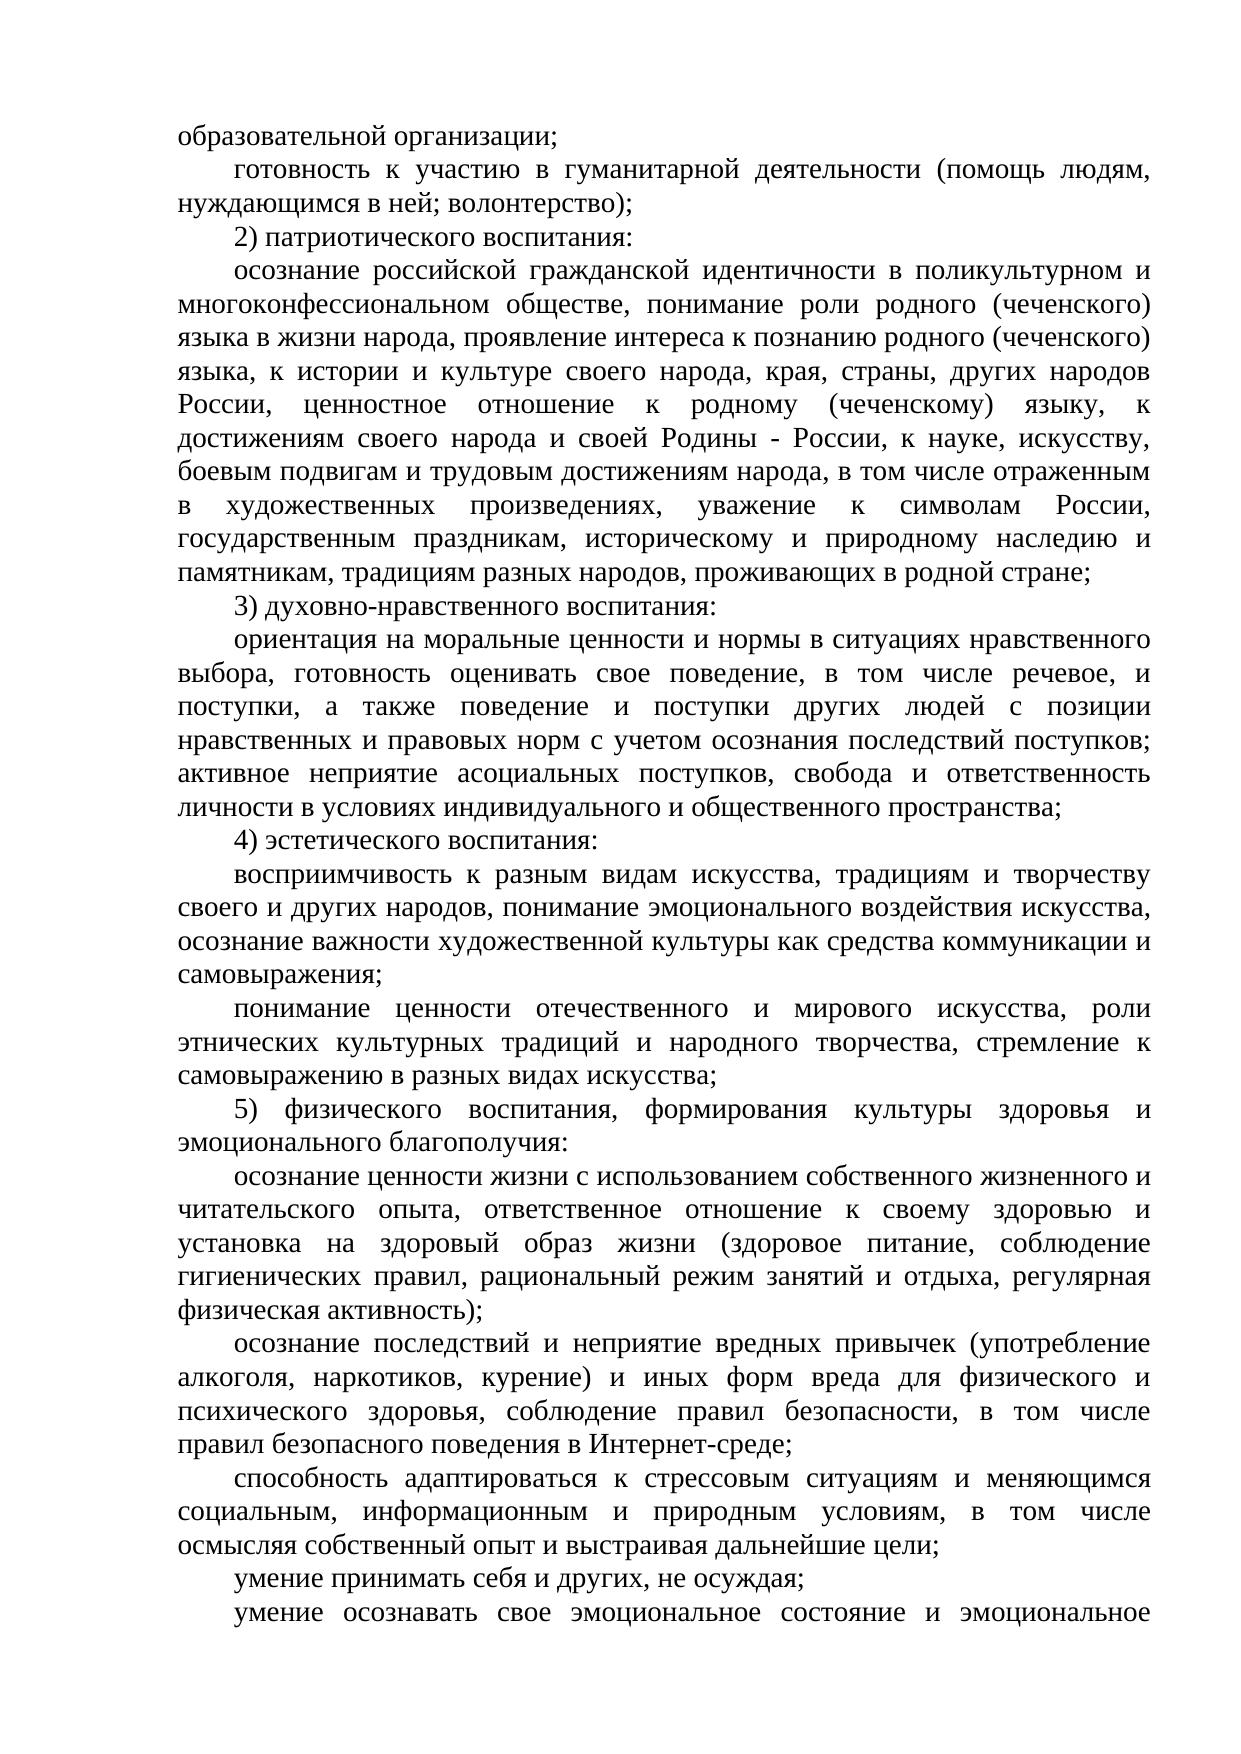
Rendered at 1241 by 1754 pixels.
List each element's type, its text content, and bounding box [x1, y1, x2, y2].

text ориентация на моральные ценности и нормы в ситуациях нравственного выбора, готовность оценивать свое поведение, в том числе речевое, и поступки, а также поведение и поступки других людей с позиции нравственных и правовых норм с учетом осознания последствий поступков; активное неприятие асоциальных поступков, свобода и ответственность личности в условиях индивидуального и общественного пространства; [177, 621, 1152, 822]
text 3) духовно-нравственного воспитания: [177, 588, 1152, 621]
text 5) физического воспитания, формирования культуры здоровья и эмоционального благополучия: [177, 1091, 1152, 1158]
text 2) патриотического воспитания: [177, 219, 1152, 252]
text осознание последствий и неприятие вредных привычек (употребление алкоголя, наркотиков, курение) и иных форм вреда для физического и психического здоровья, соблюдение правил безопасности, в том числе правил безопасного поведения в Интернет-среде; [177, 1326, 1152, 1460]
text понимание ценности отечественного и мирового искусства, роли этнических культурных традиций и народного творчества, стремление к самовыражению в разных видах искусства; [177, 990, 1152, 1091]
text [177, 118, 1152, 152]
text способность адаптироваться к стрессовым ситуациям и меняющимся социальным, информационным и природным условиям, в том числе осмысляя собственный опыт и выстраивая дальнейшие цели; [177, 1460, 1152, 1560]
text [177, 1594, 1152, 1627]
text умение принимать себя и других, не осуждая; [177, 1560, 1152, 1594]
text готовность к участию в гуманитарной деятельности (помощь людям, нуждающимся в ней; волонтерство); [177, 152, 1152, 219]
text осознание российской гражданской идентичности в поликультурном и многоконфессиональном обществе, понимание роли родного (чеченского) языка в жизни народа, проявление интереса к познанию родного (чеченского) языка, к истории и культуре своего народа, края, страны, других народов России, ценностное отношение к родному (чеченскому) языку, к достижениям своего народа и своей Родины - России, к науке, искусству, боевым подвигам и трудовым достижениям народа, в том числе отраженным в художественных произведениях, уважение к символам России, государственным праздникам, историческому и природному наследию и памятникам, традициям разных народов, проживающих в родной стране; [177, 252, 1152, 588]
text восприимчивость к разным видам искусства, традициям и творчеству своего и других народов, понимание эмоционального воздействия искусства, осознание важности художественной культуры как средства коммуникации и самовыражения; [177, 856, 1152, 990]
text осознание ценности жизни с использованием собственного жизненного и читательского опыта, ответственное отношение к своему здоровью и установка на здоровый образ жизни (здоровое питание, соблюдение гигиенических правил, рациональный режим занятий и отдыха, регулярная физическая активность); [177, 1158, 1152, 1326]
text 4) эстетического воспитания: [177, 822, 1152, 856]
